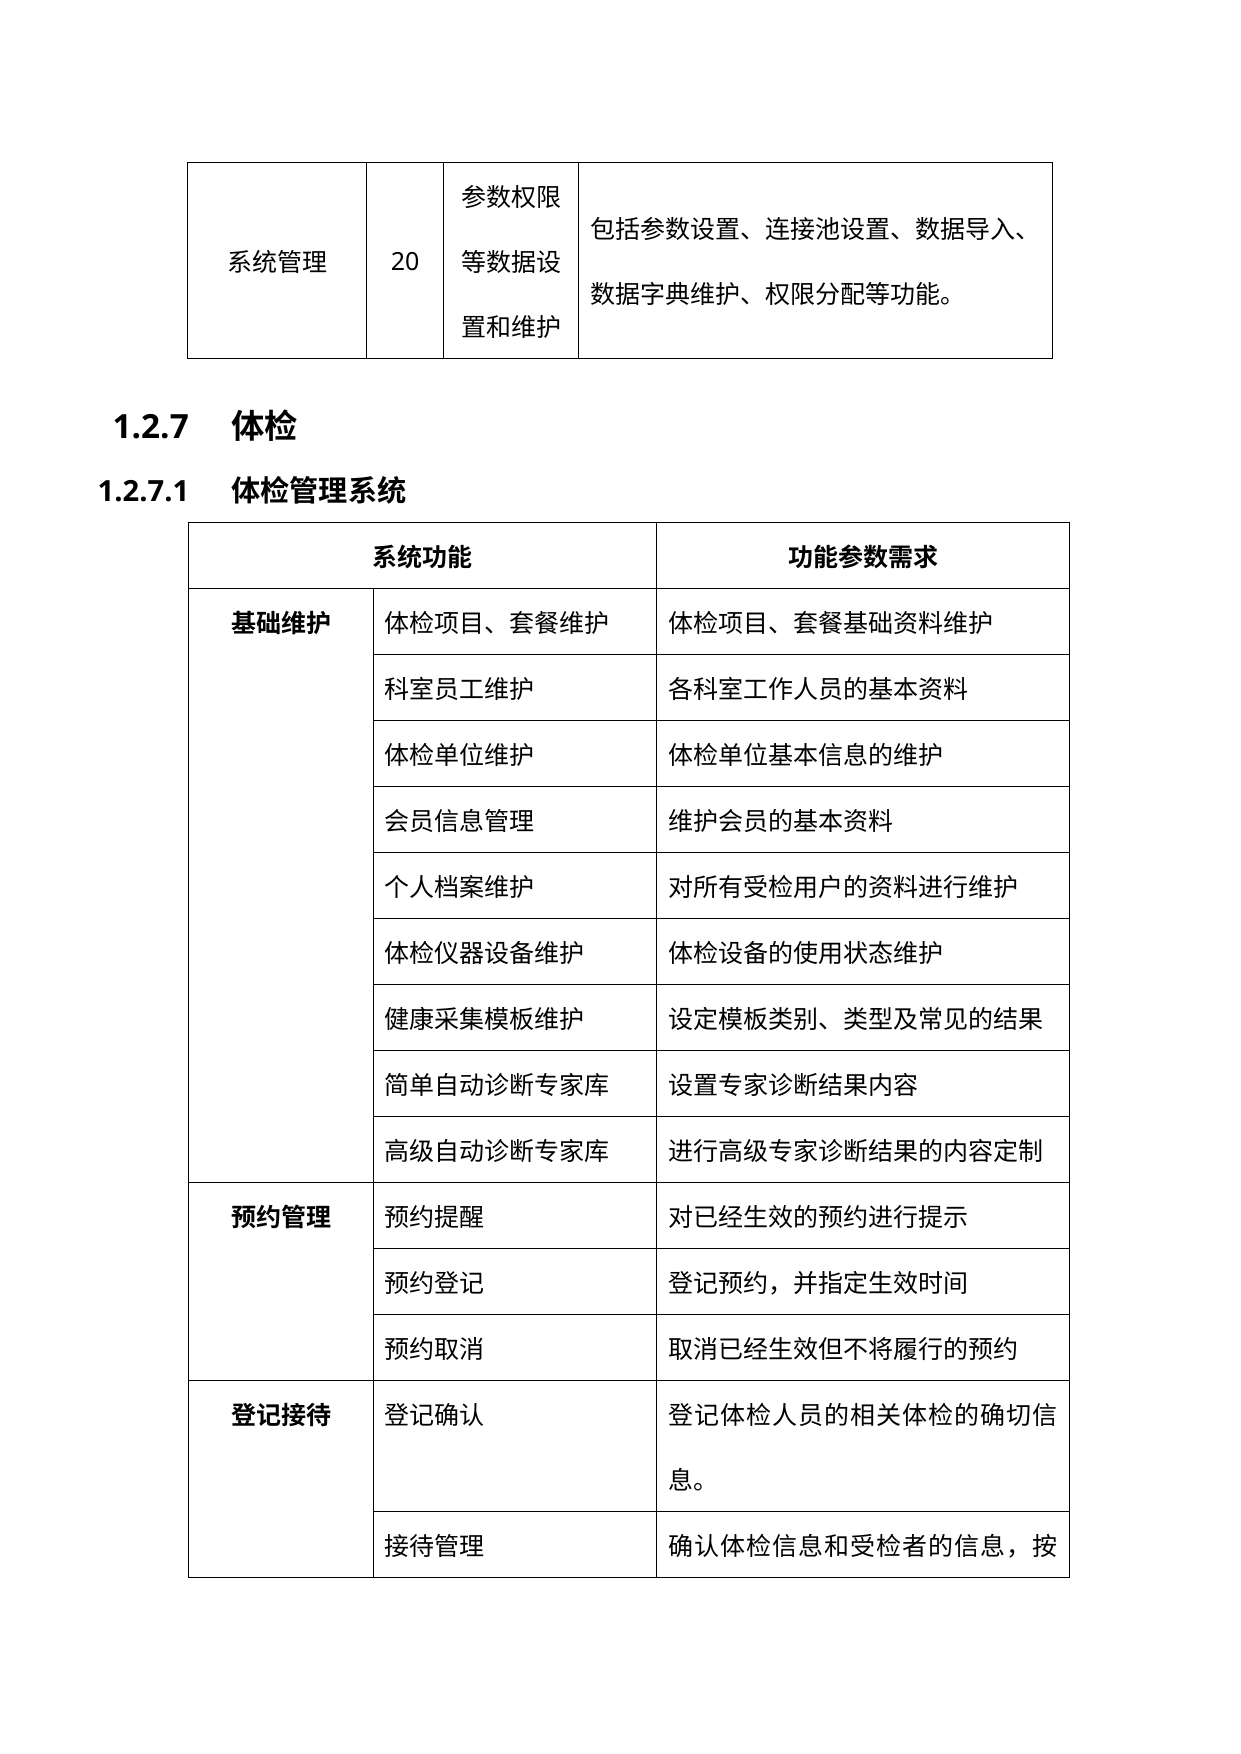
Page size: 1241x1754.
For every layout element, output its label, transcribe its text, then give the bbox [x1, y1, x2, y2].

table_header 功能参数需求 [657, 523, 1069, 588]
table_cell 登记确认 [374, 1381, 656, 1511]
table_cell 预约取消 [374, 1315, 656, 1380]
table_cell 参数权限等数据设置和维护 [444, 163, 578, 358]
table_cell 体检项目、套餐维护 [374, 589, 656, 654]
table_cell 体检设备的使用状态维护 [657, 919, 1069, 984]
table_cell 登记接待 [189, 1381, 373, 1577]
subtitle 体检管理系统 [97, 457, 1053, 522]
table_cell 接待管理 [374, 1512, 656, 1577]
table_cell 登记体检人员的相关体检的确切信息。 [657, 1381, 1069, 1511]
table_cell 取消已经生效但不将履行的预约 [657, 1315, 1069, 1380]
table_header 系统功能 [189, 523, 656, 588]
subtitle 体检 [112, 392, 1053, 457]
table_cell 设定模板类别、类型及常见的结果 [657, 985, 1069, 1050]
table_cell 登记预约，并指定生效时间 [657, 1249, 1069, 1314]
table_cell 高级自动诊断专家库 [374, 1117, 656, 1182]
table_cell 体检单位维护 [374, 721, 656, 786]
table_cell 简单自动诊断专家库 [374, 1051, 656, 1116]
table_cell 对所有受检用户的资料进行维护 [657, 853, 1069, 918]
table_cell 科室员工维护 [374, 655, 656, 720]
table_cell 20 [367, 163, 443, 358]
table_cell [657, 1512, 1069, 1577]
table_cell 基础维护 [189, 589, 373, 1182]
table_cell 维护会员的基本资料 [657, 787, 1069, 852]
table_cell 包括参数设置、连接池设置、数据导入、数据字典维护、权限分配等功能。 [579, 163, 1052, 358]
table_cell 进行高级专家诊断结果的内容定制 [657, 1117, 1069, 1182]
table_cell 体检仪器设备维护 [374, 919, 656, 984]
table_cell 预约登记 [374, 1249, 656, 1314]
table_cell 预约管理 [189, 1183, 373, 1380]
table_cell 预约提醒 [374, 1183, 656, 1248]
table_cell 会员信息管理 [374, 787, 656, 852]
table_cell 设置专家诊断结果内容 [657, 1051, 1069, 1116]
table_cell 体检单位基本信息的维护 [657, 721, 1069, 786]
table_cell 体检项目、套餐基础资料维护 [657, 589, 1069, 654]
table_cell 对已经生效的预约进行提示 [657, 1183, 1069, 1248]
table_cell 各科室工作人员的基本资料 [657, 655, 1069, 720]
table_cell 健康采集模板维护 [374, 985, 656, 1050]
table_cell 系统管理 [188, 163, 366, 358]
table_cell 个人档案维护 [374, 853, 656, 918]
